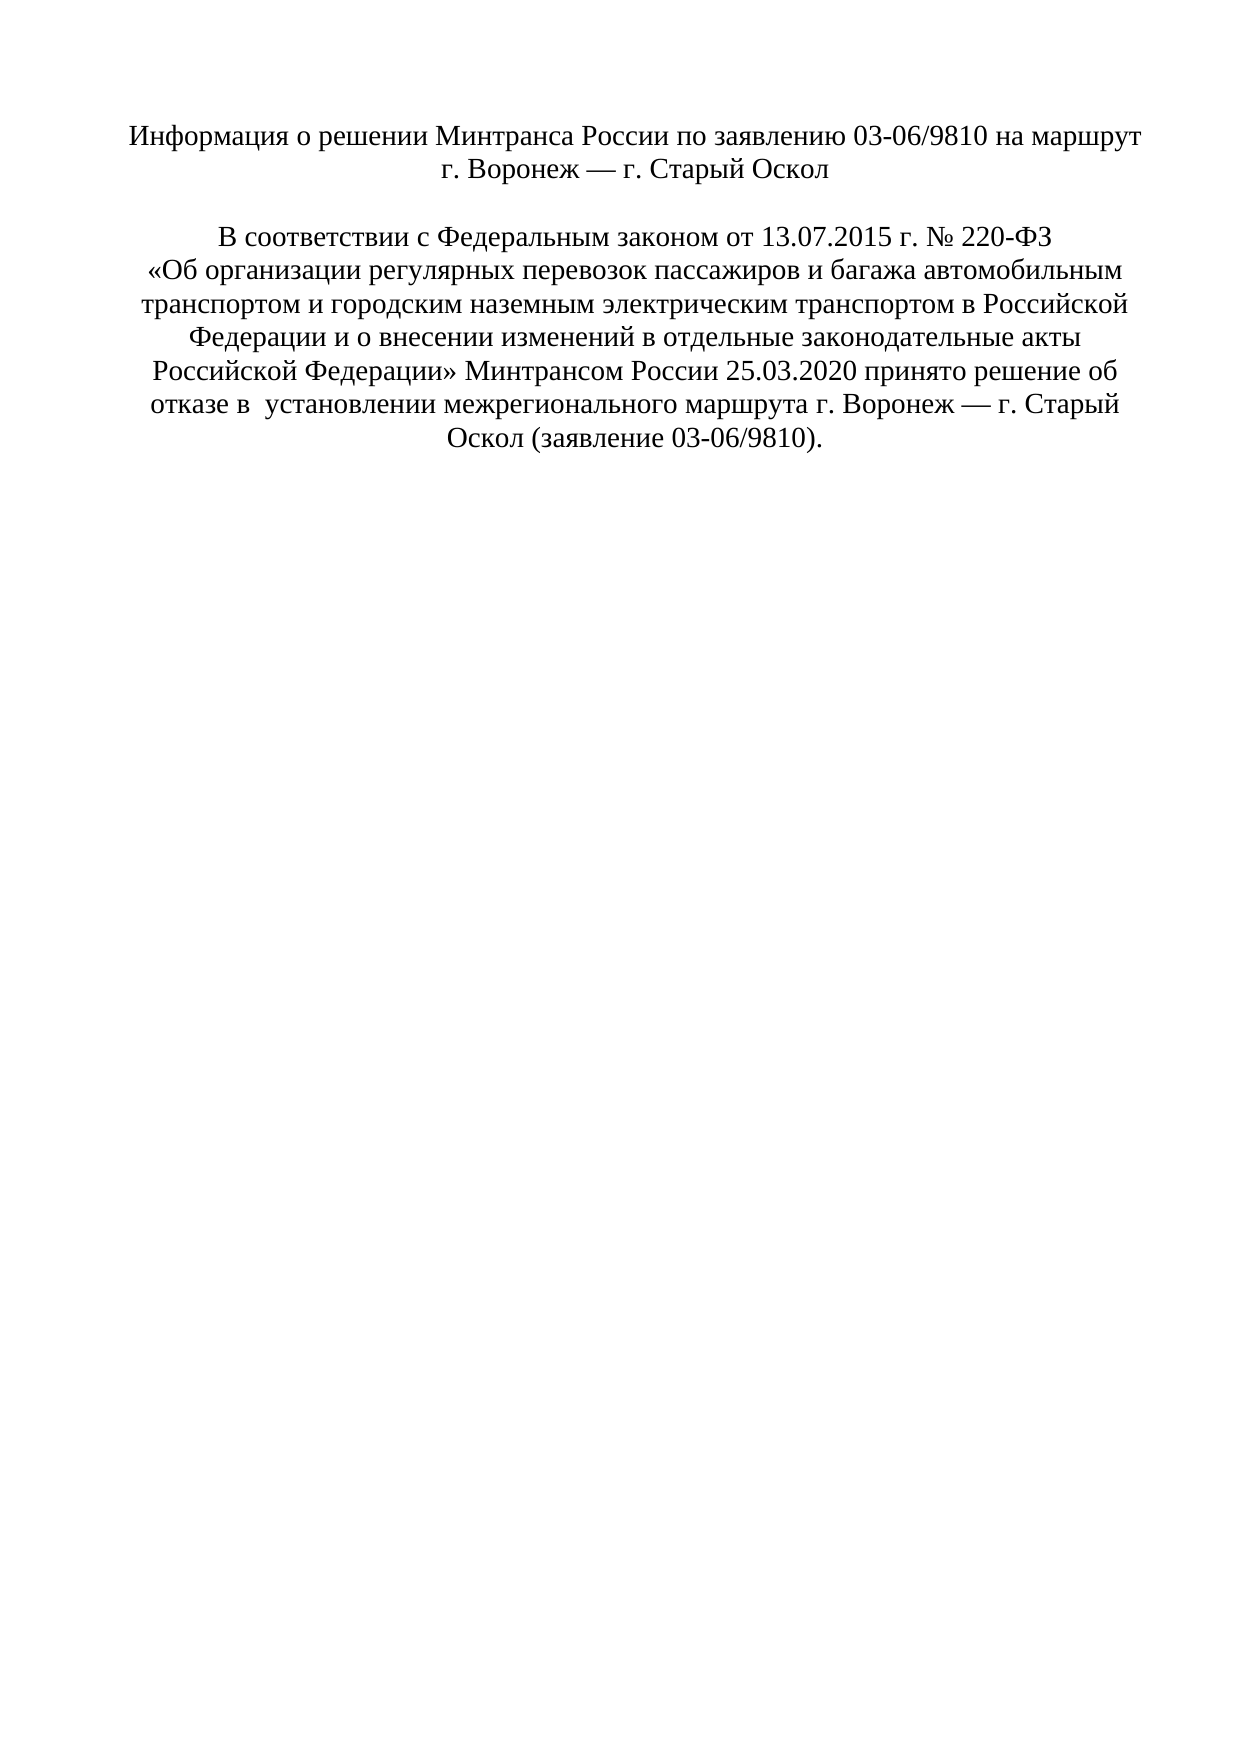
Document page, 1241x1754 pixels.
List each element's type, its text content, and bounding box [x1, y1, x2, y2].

text В соответствии с Федеральным законом от 13.07.2015 г. № 220-ФЗ «Об организации регулярных перевозок пассажиров и багажа автомобильным транспортом и городским наземным электрическим транспортом в Российской Федерации и о внесении изменений в отдельные законодательные акты Российской Федерации» Минтрансом России 25.03.2020 принято решение об отказе в установлении межрегионального маршрута г. Воронеж — г. Старый Оскол (заявление 03-06/9810). [118, 219, 1152, 453]
text Информация о решении Минтранса России по заявлению 03-06/9810 на маршрут г. Воронеж — г. Старый Оскол [118, 118, 1152, 185]
